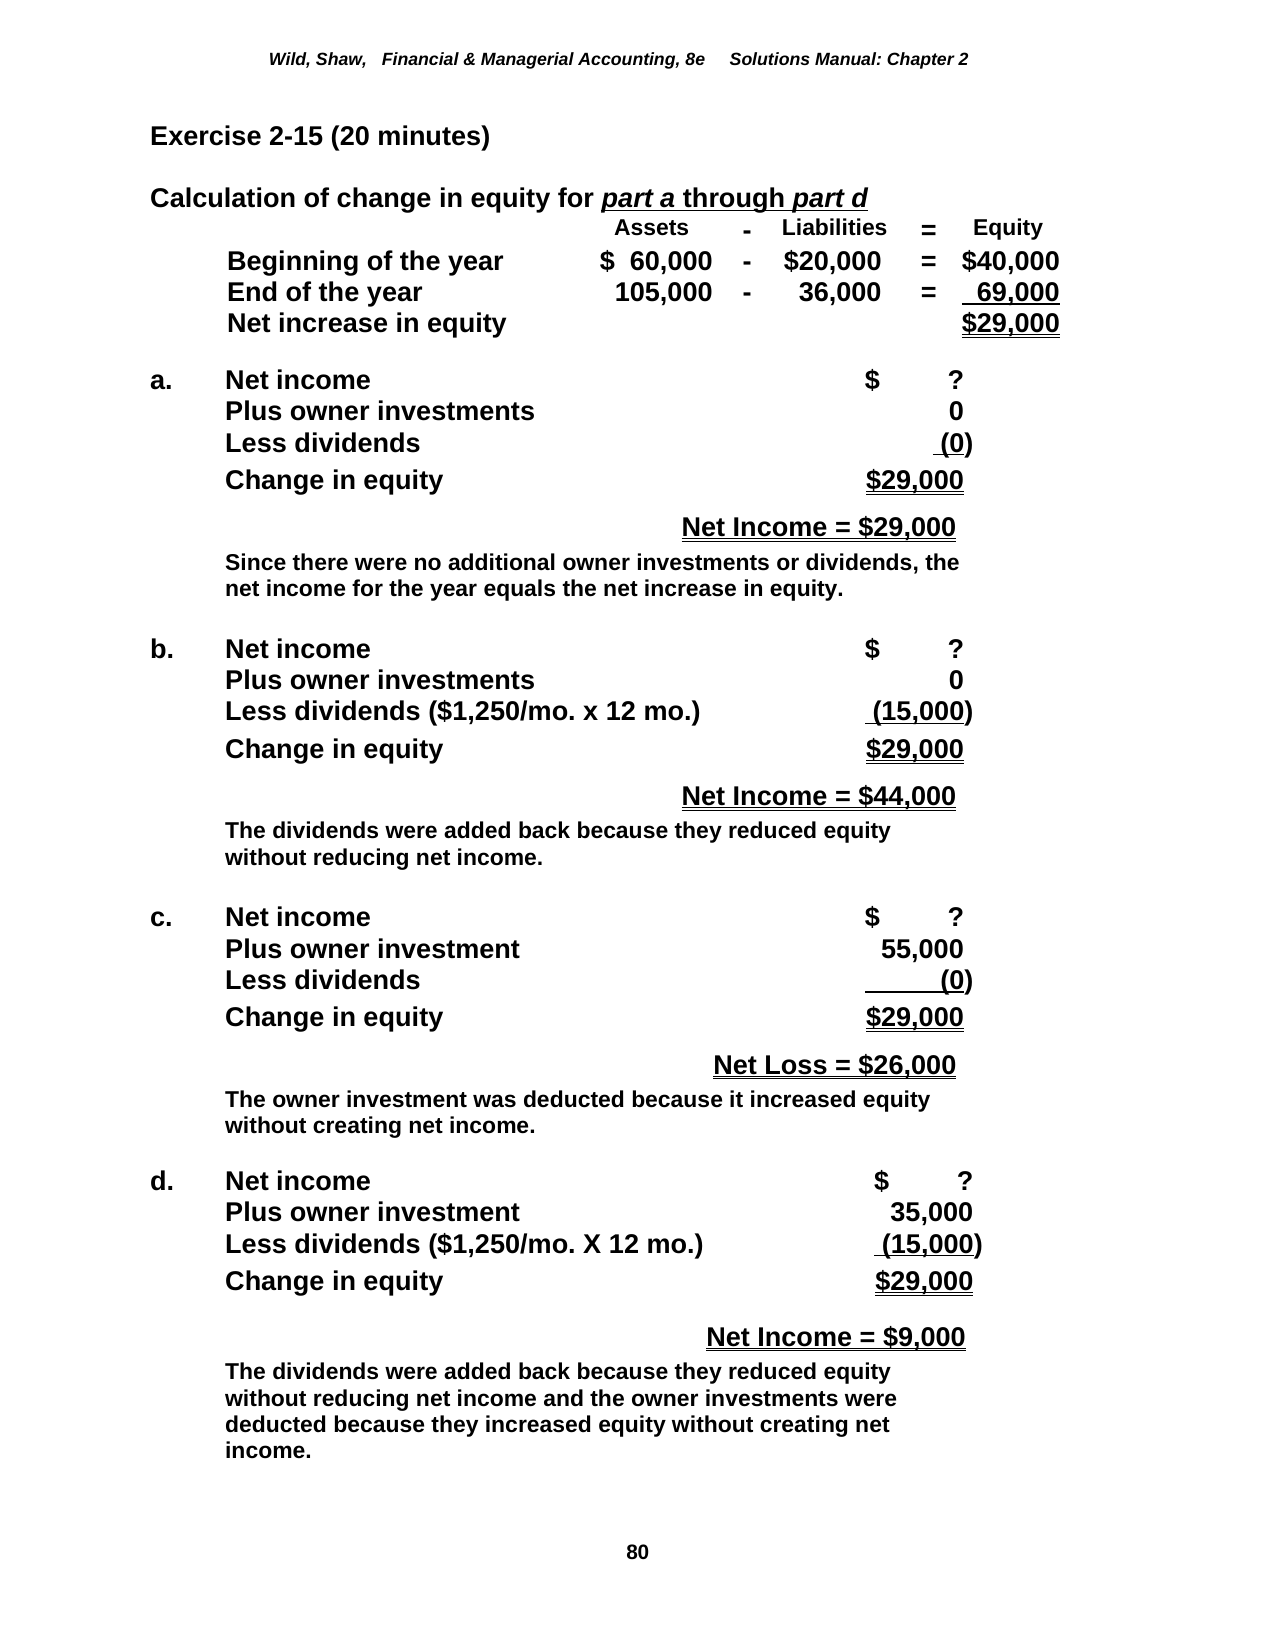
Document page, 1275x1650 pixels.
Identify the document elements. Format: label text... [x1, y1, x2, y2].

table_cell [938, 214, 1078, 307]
text The dividends were added back because they reduced equity without reducing net income and the owner investments were deducted because they increased equity without creating net income. [225, 1358, 966, 1464]
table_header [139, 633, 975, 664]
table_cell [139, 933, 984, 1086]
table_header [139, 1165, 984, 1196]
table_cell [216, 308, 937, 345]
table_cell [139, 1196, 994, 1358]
text The owner investment was deducted because it increased equity without creating net income. [225, 1086, 966, 1139]
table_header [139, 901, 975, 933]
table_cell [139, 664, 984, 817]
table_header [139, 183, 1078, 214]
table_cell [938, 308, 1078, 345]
text The dividends were added back because they reduced equity without reducing net income. [225, 817, 966, 870]
text Since there were no additional owner investments or dividends, the net income for the year equals the net increase in equity. [225, 549, 966, 602]
text Exercise 2-15 (20 minutes) [150, 120, 1125, 151]
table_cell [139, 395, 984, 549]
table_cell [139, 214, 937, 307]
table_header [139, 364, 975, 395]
